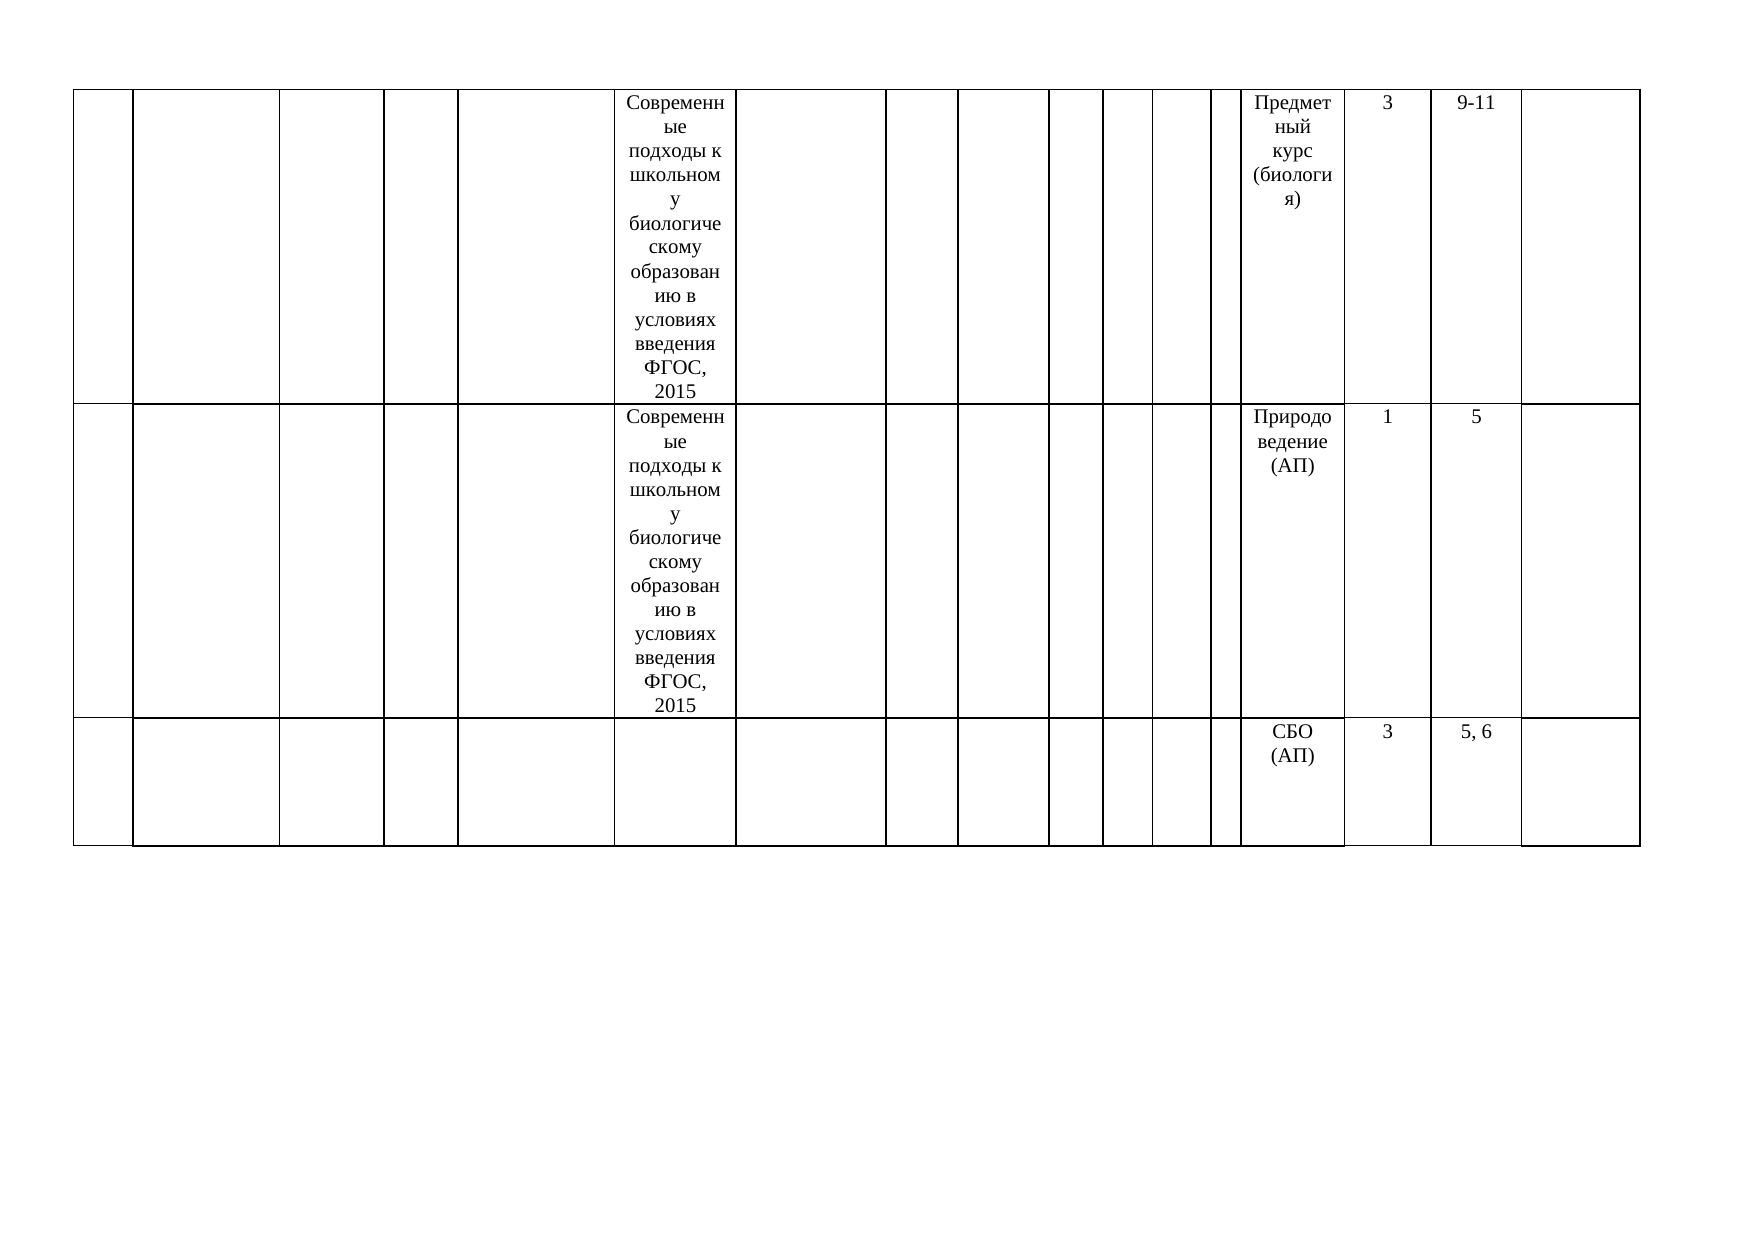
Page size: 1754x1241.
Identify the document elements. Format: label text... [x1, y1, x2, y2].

table_cell [385, 90, 457, 403]
table_cell 3 [1345, 718, 1430, 845]
table_cell [887, 90, 957, 403]
table_cell [459, 405, 614, 717]
table_cell 5 [1432, 404, 1521, 717]
table_cell [459, 90, 614, 403]
table_cell [385, 719, 457, 845]
table_cell [74, 718, 132, 845]
table_cell [615, 719, 735, 845]
table_cell [1050, 405, 1102, 717]
table_cell [280, 405, 383, 717]
table_cell [1104, 405, 1152, 717]
table_cell [1153, 90, 1210, 403]
table_cell [134, 90, 279, 403]
table_cell [280, 719, 383, 845]
table_cell [1212, 405, 1240, 717]
table_cell Современные подходы к школьному биологическому образованию в условиях введения ФГОС, 2015 [615, 90, 735, 403]
table_cell [1522, 405, 1639, 717]
table_cell [1212, 90, 1240, 403]
table_cell [959, 90, 1048, 403]
table_cell [737, 405, 885, 717]
table_cell [1212, 719, 1240, 845]
table_cell [959, 719, 1048, 845]
table_cell 3 [1345, 90, 1430, 403]
table_cell [385, 405, 457, 717]
table_cell [1104, 90, 1152, 403]
table_cell [459, 719, 614, 845]
table_cell [1153, 405, 1210, 717]
table_cell [1050, 719, 1102, 845]
table_cell 9-11 [1432, 90, 1521, 403]
table_cell [280, 90, 383, 403]
table_cell [1153, 719, 1210, 845]
table_cell [737, 719, 885, 845]
table_cell 5, 6 [1432, 718, 1521, 845]
table_cell [1104, 719, 1152, 845]
table_cell Современные подходы к школьному биологическому образованию в условиях введения ФГОС, 2015 [615, 405, 735, 717]
table_cell Предметный курс (биология) [1242, 90, 1344, 403]
table_cell [74, 404, 132, 717]
table_cell [1522, 719, 1639, 845]
table_cell [134, 405, 279, 717]
table_cell [959, 405, 1048, 717]
table_cell [1050, 90, 1102, 403]
table_cell [887, 405, 957, 717]
table_cell 1 [1345, 404, 1430, 717]
table_cell Природоведение (АП) [1242, 405, 1344, 717]
table_cell [887, 719, 957, 845]
table_cell СБО (АП) [1242, 719, 1344, 845]
table_cell [737, 90, 885, 403]
table_cell [1522, 90, 1639, 403]
table_cell [134, 719, 279, 845]
table_cell [74, 90, 132, 403]
